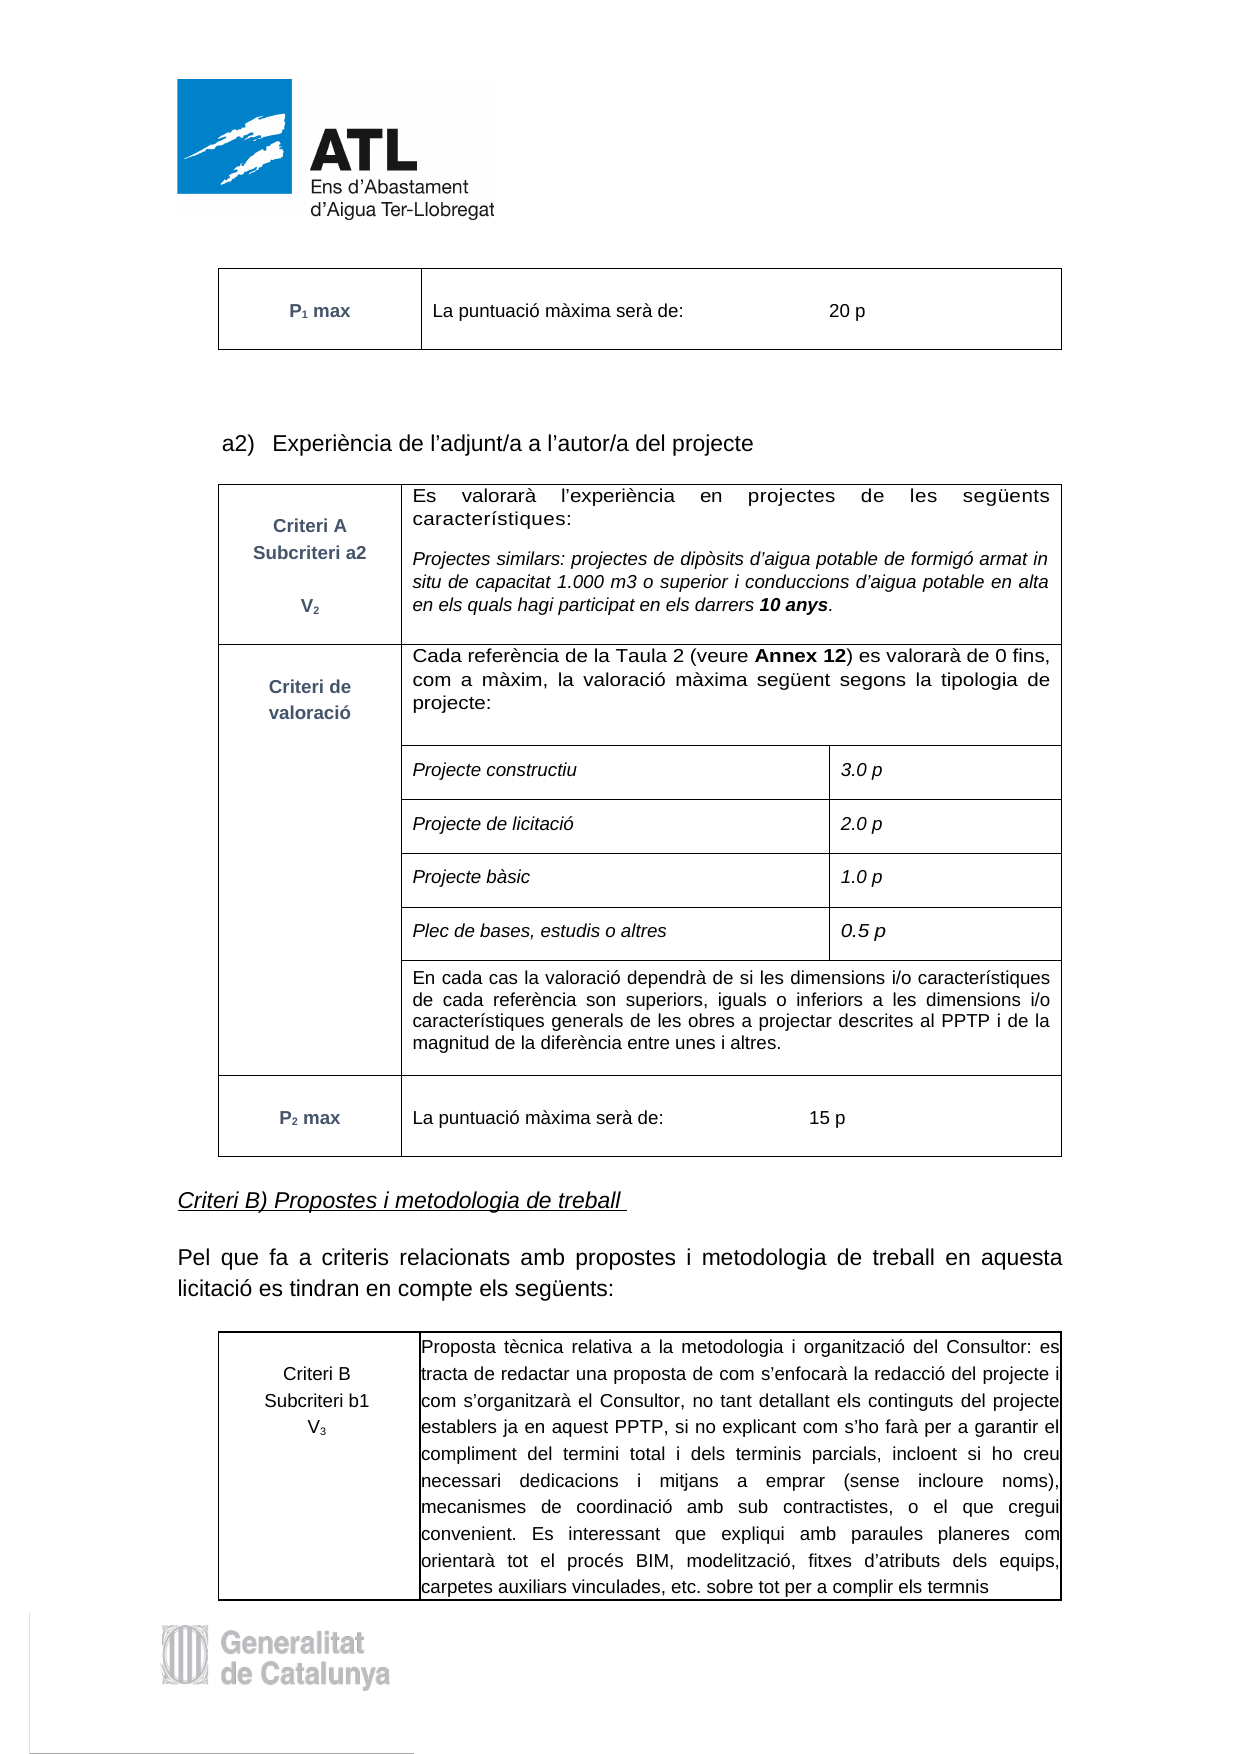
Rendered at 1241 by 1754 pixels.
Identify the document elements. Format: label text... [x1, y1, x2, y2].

table_cell En cada cas la valoració dependrà de si les dimensions i/o característiques de cada referència son superiors, iguals o inferiors a les dimensions i/o característiques generals de les obres a projectar descrites al PPTP i de la magnitud de la diferència entre unes i altres. [402, 961, 1061, 1075]
table_cell La puntuació màxima serà de: 15 p [402, 1076, 1061, 1156]
table_cell Cada referència de la Taula 2 (veure Annex 12) es valorarà de 0 fins, com a màxim, la valoració màxima següent segons la tipologia de projecte: [402, 645, 1061, 745]
picture [29, 1612, 414, 1754]
table_cell P2 max [219, 1076, 401, 1156]
table_cell Plec de bases, estudis o altres [402, 908, 829, 960]
table_header Es valorarà l’experiència en projectes de les següents característiques: Projectes similars: projectes de dipòsits d’aigua potable de formigó armat in situ de capacitat 1.000 m3 o superior i conduccions d’aigua potable en alta en els quals hagi participat en els darrers 10 anys. [402, 485, 1061, 644]
table_cell La puntuació màxima serà de: 20 p [422, 269, 1061, 349]
table_cell Projecte de licitació [402, 800, 829, 853]
table_cell 0.5 p [830, 908, 1061, 960]
table_header Criteri B Subcriteri b1 V3 [219, 1333, 419, 1599]
table_cell 2.0 p [830, 800, 1061, 853]
table_cell 3.0 p [830, 746, 1061, 799]
table_cell 1.0 p [830, 854, 1061, 907]
table_header Criteri A Subcriteri a2 V2 [219, 485, 401, 644]
text a2) Experiència de l’adjunt/a a l’autor/a del projecte [222, 430, 1063, 457]
text Criteri B) Propostes i metodologia de treball [177, 1187, 1063, 1214]
table_cell Projecte bàsic [402, 854, 829, 907]
table_cell Projecte constructiu [402, 746, 829, 799]
table_cell P1 max [219, 269, 421, 349]
picture [177, 79, 495, 220]
table_cell Criteri de valoració [219, 645, 401, 1075]
text Pel que fa a criteris relacionats amb propostes i metodologia de treball en aquesta licitació es tindran en compte els següents: [177, 1244, 1063, 1301]
